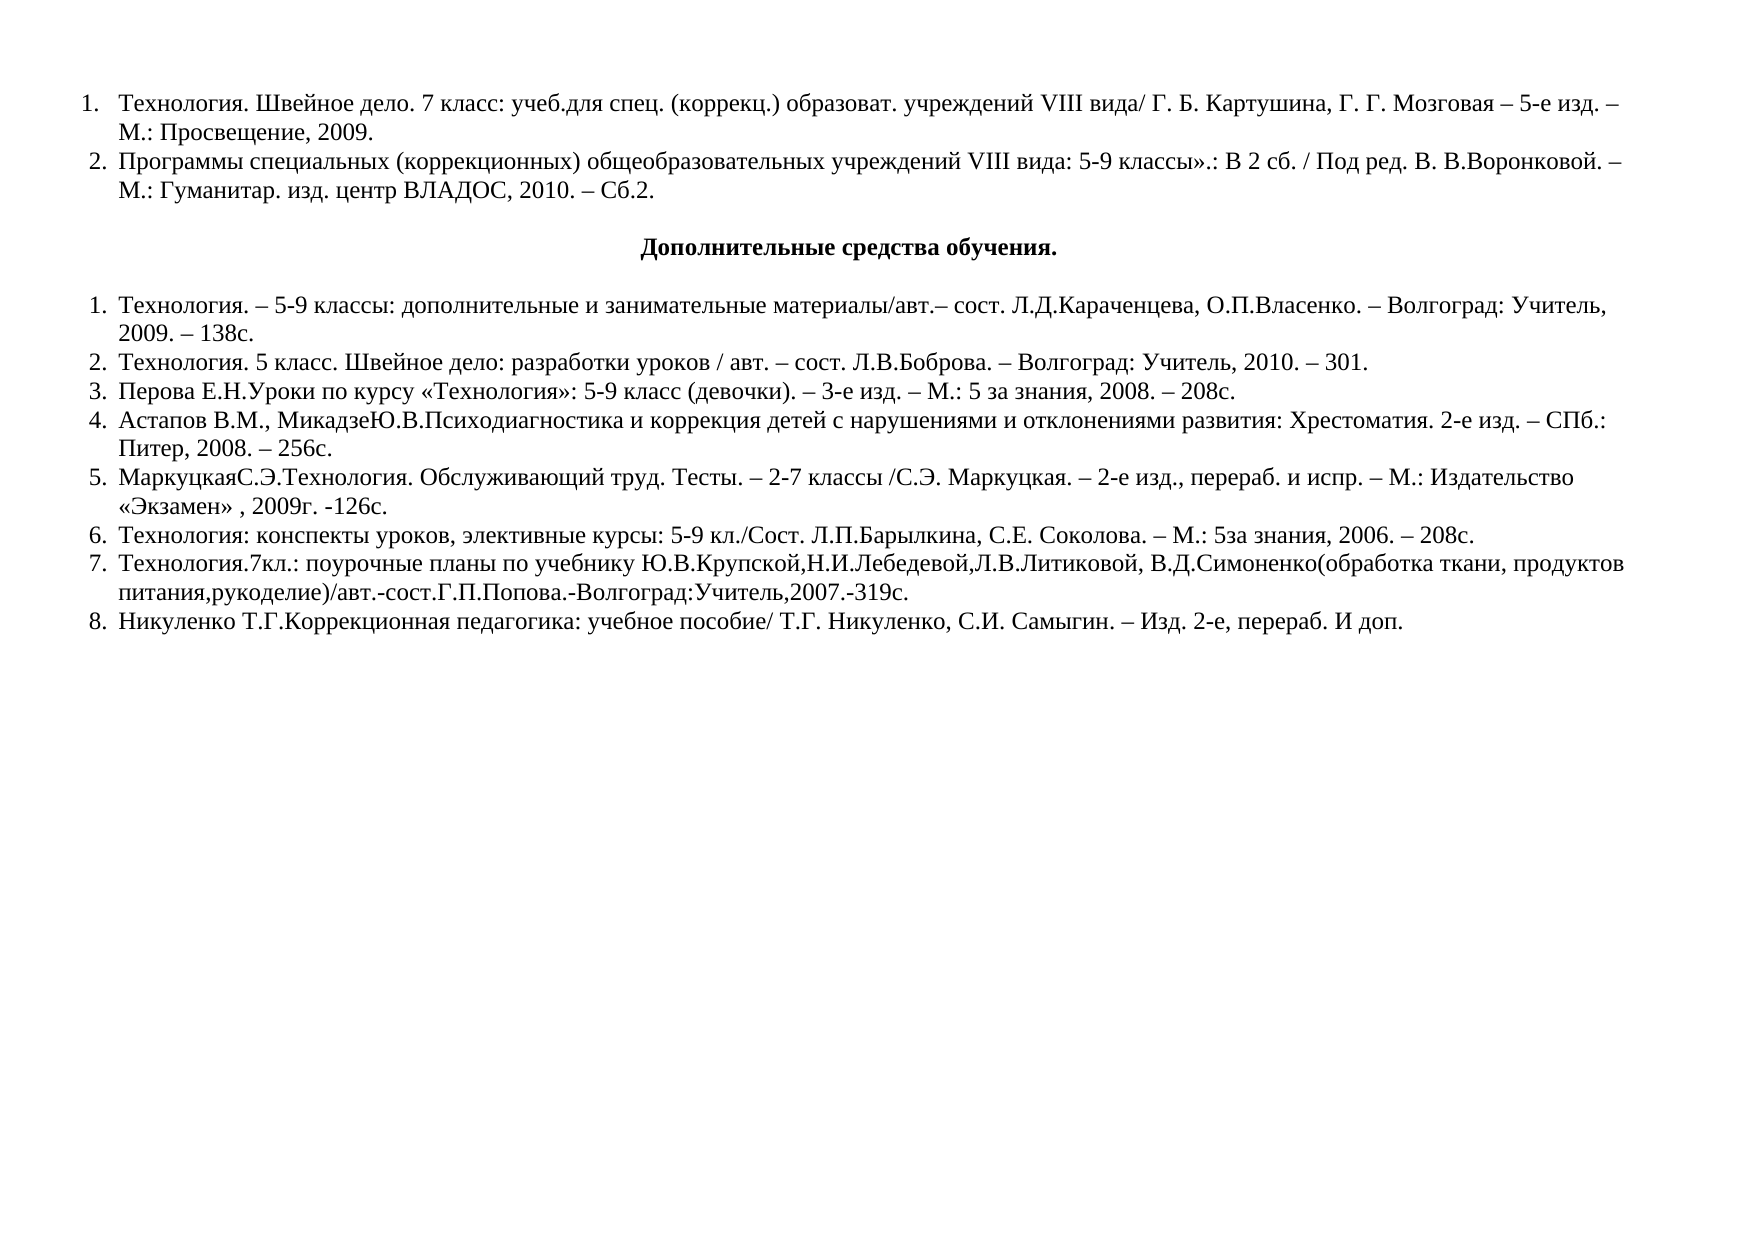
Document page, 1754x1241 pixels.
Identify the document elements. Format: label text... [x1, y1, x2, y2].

list Технология. 5 класс. Швейное дело: разработки уроков / авт. – сост. Л.В.Боброва. – Волгоград: Учитель, 2010. – 301. [88, 347, 1636, 376]
list Технология: конспекты уроков, элективные курсы: 5-9 кл./Сост. Л.П.Барылкина, С.Е. Соколова. – М.: 5за знания, 2006. – 208с. [88, 520, 1636, 548]
list Программы специальных (коррекционных) общеобразовательных учреждений VIII вида: 5-9 классы».: В 2 сб. / Под ред. В. В.Воронковой. – М.: Гуманитар. изд. центр ВЛАДОС, 2010. – Сб.2. [88, 146, 1636, 203]
list Астапов В.М., МикадзеЮ.В.Психодиагностика и коррекция детей с нарушениями и отклонениями развития: Хрестоматия. 2-е изд. – СПб.: Питер, 2008. – 256с. [88, 405, 1636, 462]
list Технология. – 5-9 классы: дополнительные и занимательные материалы/авт.– сост. Л.Д.Караченцева, О.П.Власенко. – Волгоград: Учитель, 2009. – 138с. [88, 290, 1636, 347]
list Технология.7кл.: поурочные планы по учебнику Ю.В.Крупской,Н.И.Лебедевой,Л.В.Литиковой, В.Д.Симоненко(обработка ткани, продуктов питания,рукоделие)/авт.-сост.Г.П.Попова.-Волгоград:Учитель,2007.-319с. [88, 548, 1636, 606]
list Технология. Швейное дело. 7 класс: учеб.для спец. (коррекц.) образоват. учреждений VIII вида/ Г. Б. Картушина, Г. Г. Мозговая – 5-е изд. – М.: Просвещение, 2009. [81, 88, 1636, 146]
list МаркуцкаяС.Э.Технология. Обслуживающий труд. Тесты. – 2-7 классы /С.Э. Маркуцкая. – 2-е изд., перераб. и испр. – М.: Издательство «Экзамен» , 2009г. -126с. [88, 462, 1636, 520]
list Перова Е.Н.Уроки по курсу «Технология»: 5-9 класс (девочки). – 3-е изд. – М.: 5 за знания, 2008. – 208с. [88, 376, 1636, 405]
text Дополнительные средства обучения. [62, 232, 1636, 261]
list Никуленко Т.Г.Коррекционная педагогика: учебное пособие/ Т.Г. Никуленко, С.И. Самыгин. – Изд. 2-е, перераб. И доп. [88, 606, 1636, 635]
